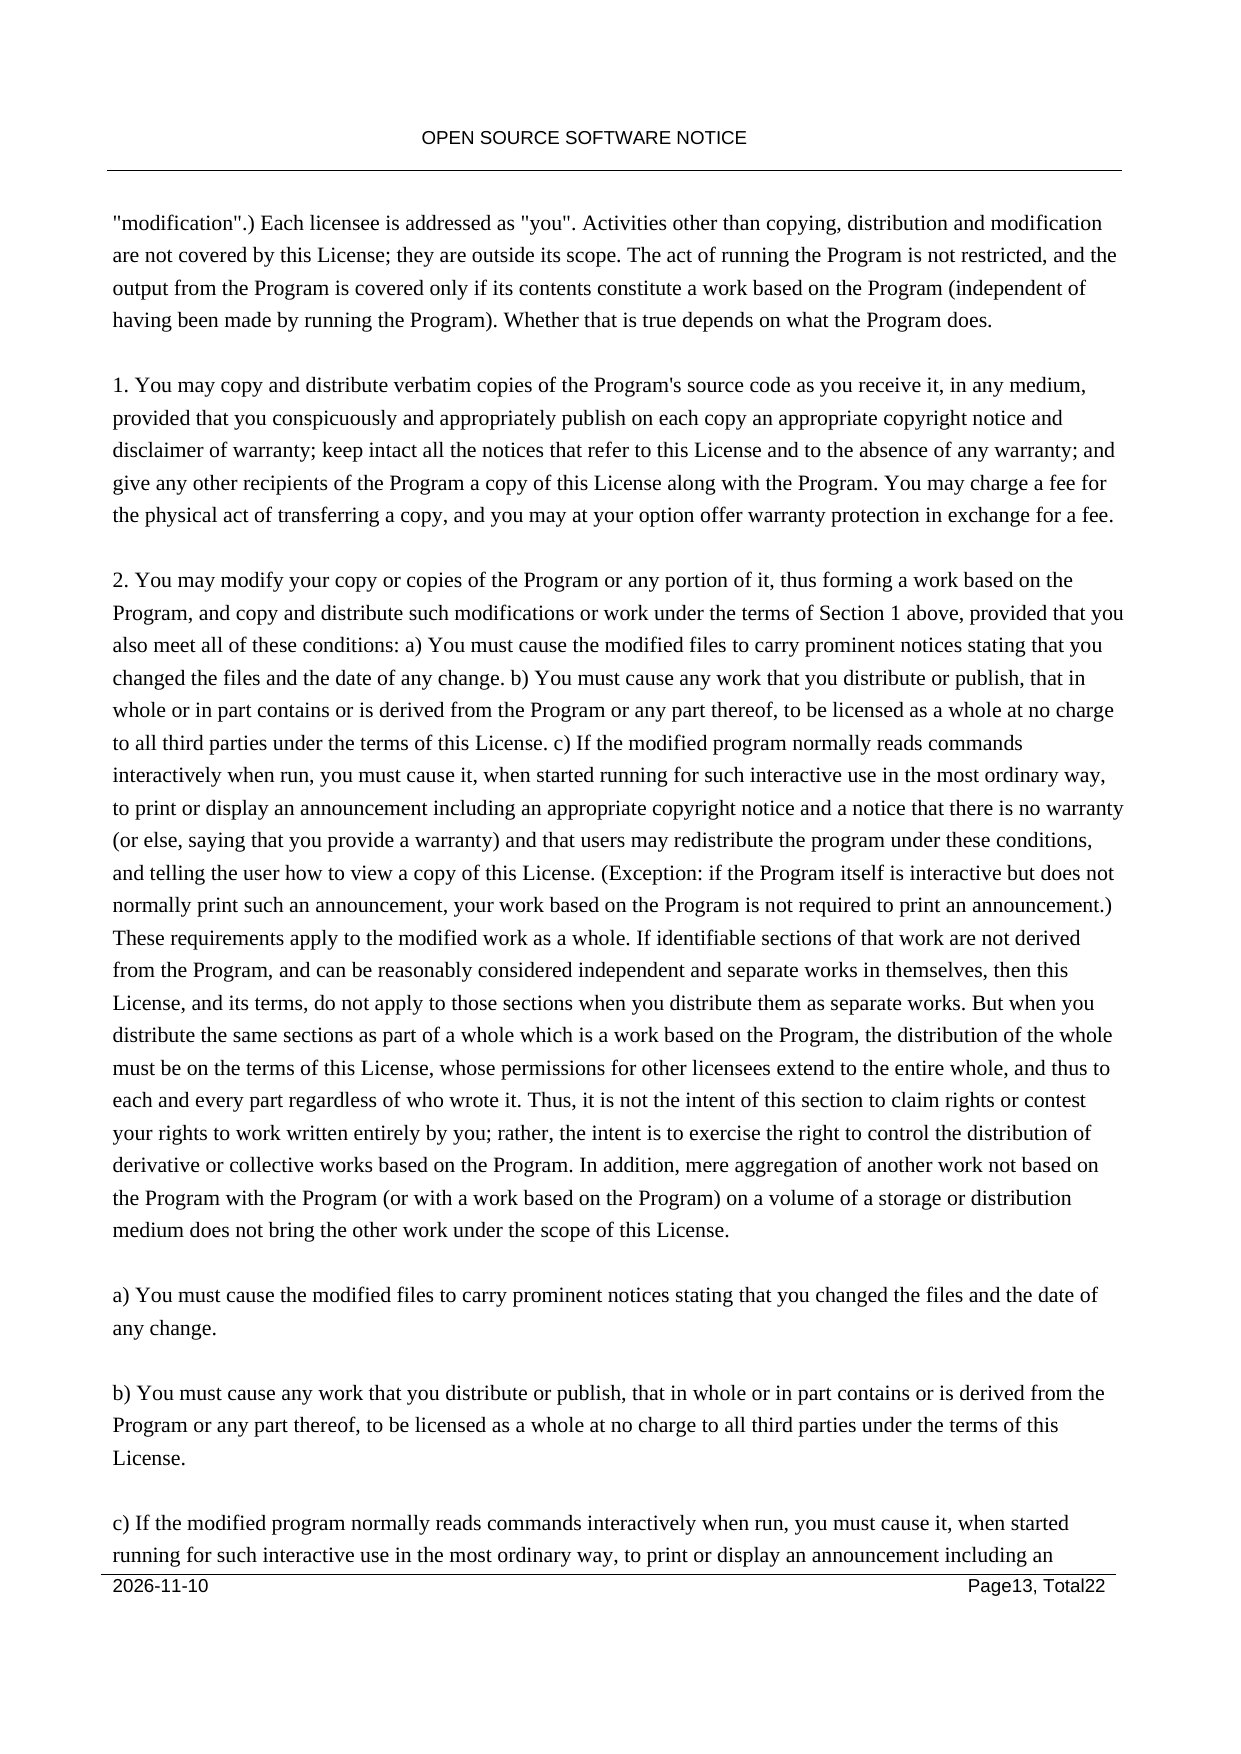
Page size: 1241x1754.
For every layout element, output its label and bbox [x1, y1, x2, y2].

text [112, 206, 1128, 1571]
